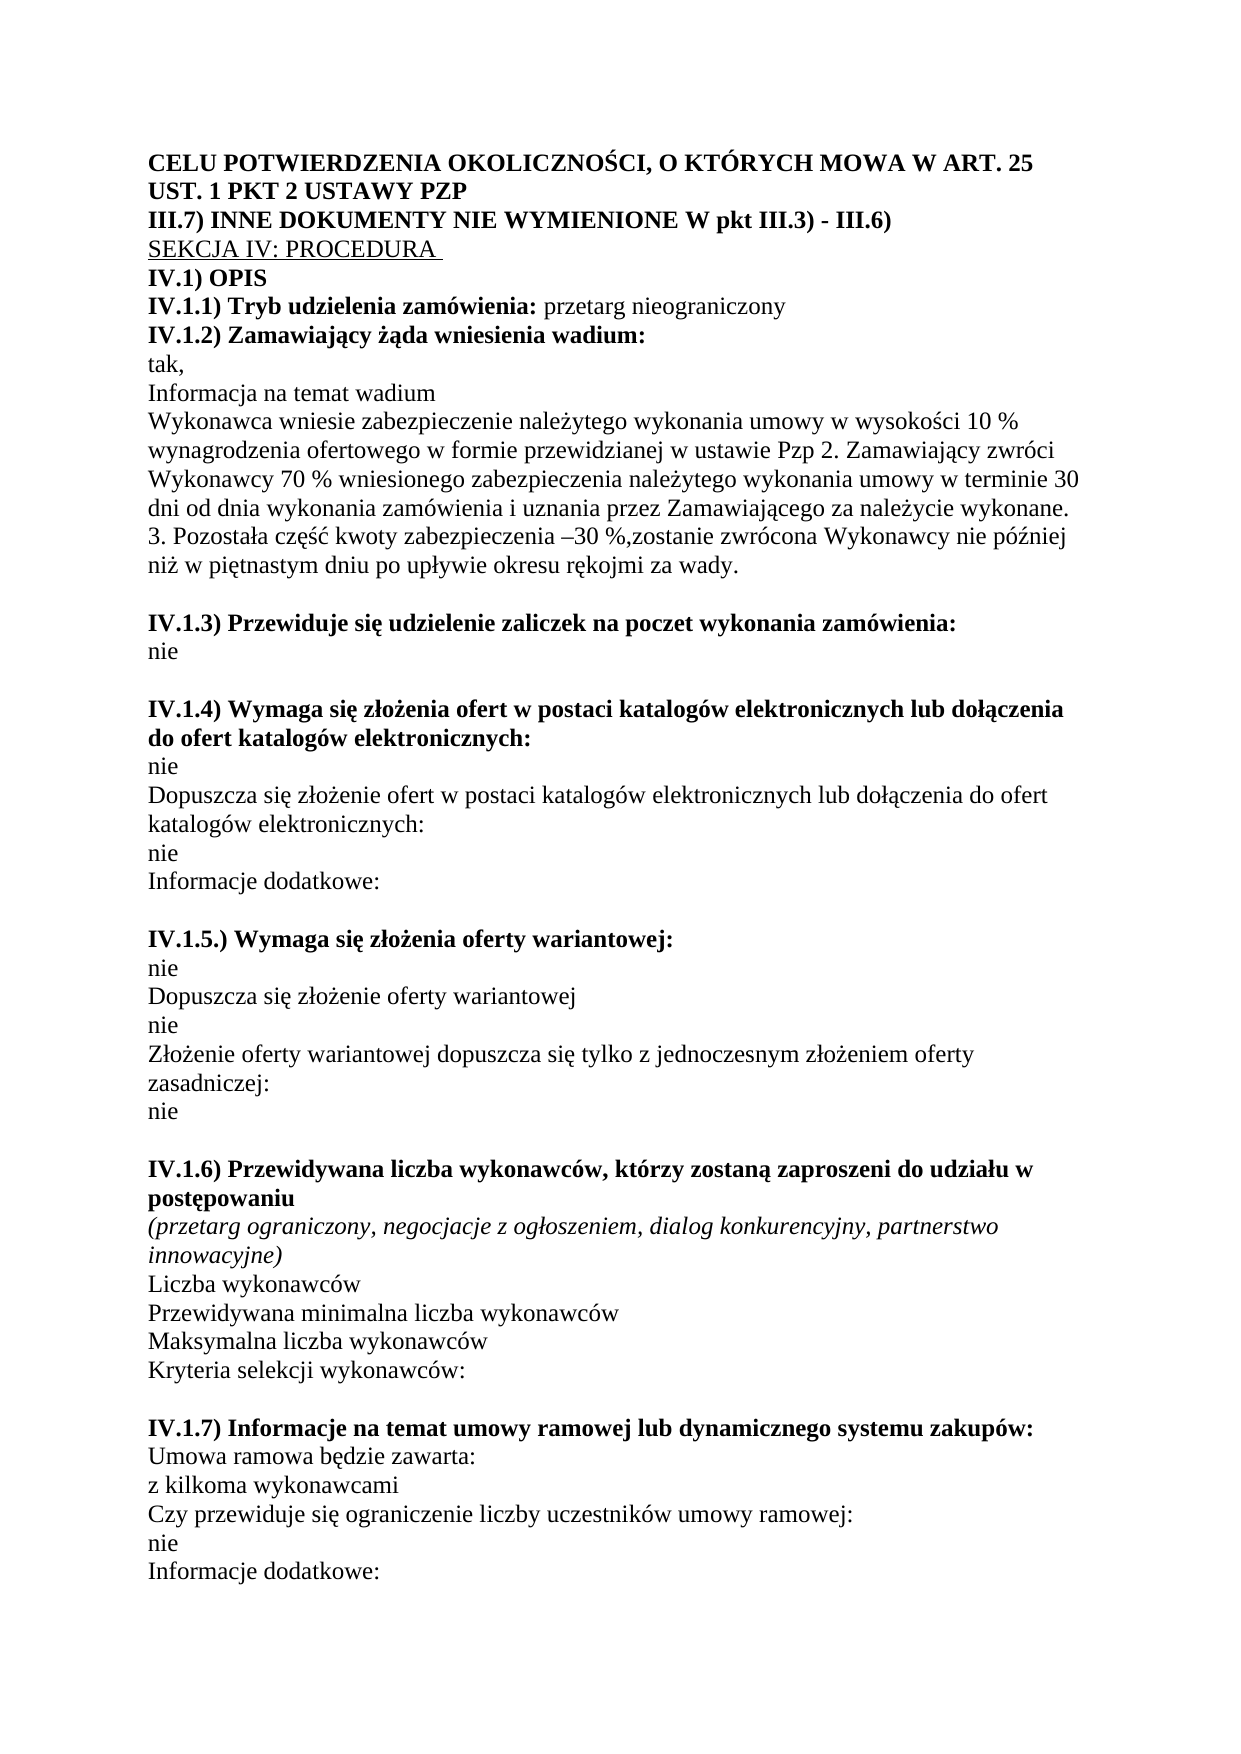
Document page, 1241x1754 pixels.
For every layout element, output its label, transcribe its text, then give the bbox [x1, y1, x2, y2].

text tak, Informacja na temat wadium Wykonawca wniesie zabezpieczenie należytego wykonania umowy w wysokości 10 % wynagrodzenia ofertowego w formie przewidzianej w ustawie Pzp 2. Zamawiający zwróci Wykonawcy 70 % wniesionego zabezpieczenia należytego wykonania umowy w terminie 30 dni od dnia wykonania zamówienia i uznania przez Zamawiającego za należycie wykonane. 3. Pozostała część kwoty zabezpieczenia –30 %,zostanie zwrócona Wykonawcy nie później niż w piętnastym dniu po upływie okresu rękojmi za wady. [148, 349, 1093, 579]
text III.7) INNE DOKUMENTY NIE WYMIENIONE W pkt III.3) - III.6) [148, 205, 1093, 234]
text IV.1.4) Wymaga się złożenia ofert w postaci katalogów elektronicznych lub dołączenia do ofert katalogów elektronicznych: [148, 665, 1093, 751]
text nie [148, 636, 1093, 665]
text nie Dopuszcza się złożenie ofert w postaci katalogów elektronicznych lub dołączenia do ofert katalogów elektronicznych: nie Informacje dodatkowe: [148, 751, 1093, 895]
text IV.1) OPIS IV.1.1) Tryb udzielenia zamówienia: przetarg nieograniczony IV.1.2) Zamawiający żąda wniesienia wadium: [148, 263, 1093, 349]
text IV.1.7) Informacje na temat umowy ramowej lub dynamicznego systemu zakupów: [148, 1384, 1093, 1441]
text nie Dopuszcza się złożenie oferty wariantowej nie Złożenie oferty wariantowej dopuszcza się tylko z jednoczesnym złożeniem oferty zasadniczej: nie [148, 953, 1093, 1125]
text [148, 1441, 1093, 1585]
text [148, 148, 1093, 205]
text IV.1.6) Przewidywana liczba wykonawców, którzy zostaną zaproszeni do udziału w postępowaniu (przetarg ograniczony, negocjacje z ogłoszeniem, dialog konkurencyjny, partnerstwo innowacyjne) [148, 1125, 1093, 1269]
text Liczba wykonawców Przewidywana minimalna liczba wykonawców Maksymalna liczba wykonawców Kryteria selekcji wykonawców: [148, 1269, 1093, 1384]
text IV.1.3) Przewiduje się udzielenie zaliczek na poczet wykonania zamówienia: [148, 579, 1093, 636]
text IV.1.5.) Wymaga się złożenia oferty wariantowej: [148, 895, 1093, 953]
text SEKCJA IV: PROCEDURA [148, 234, 1093, 263]
